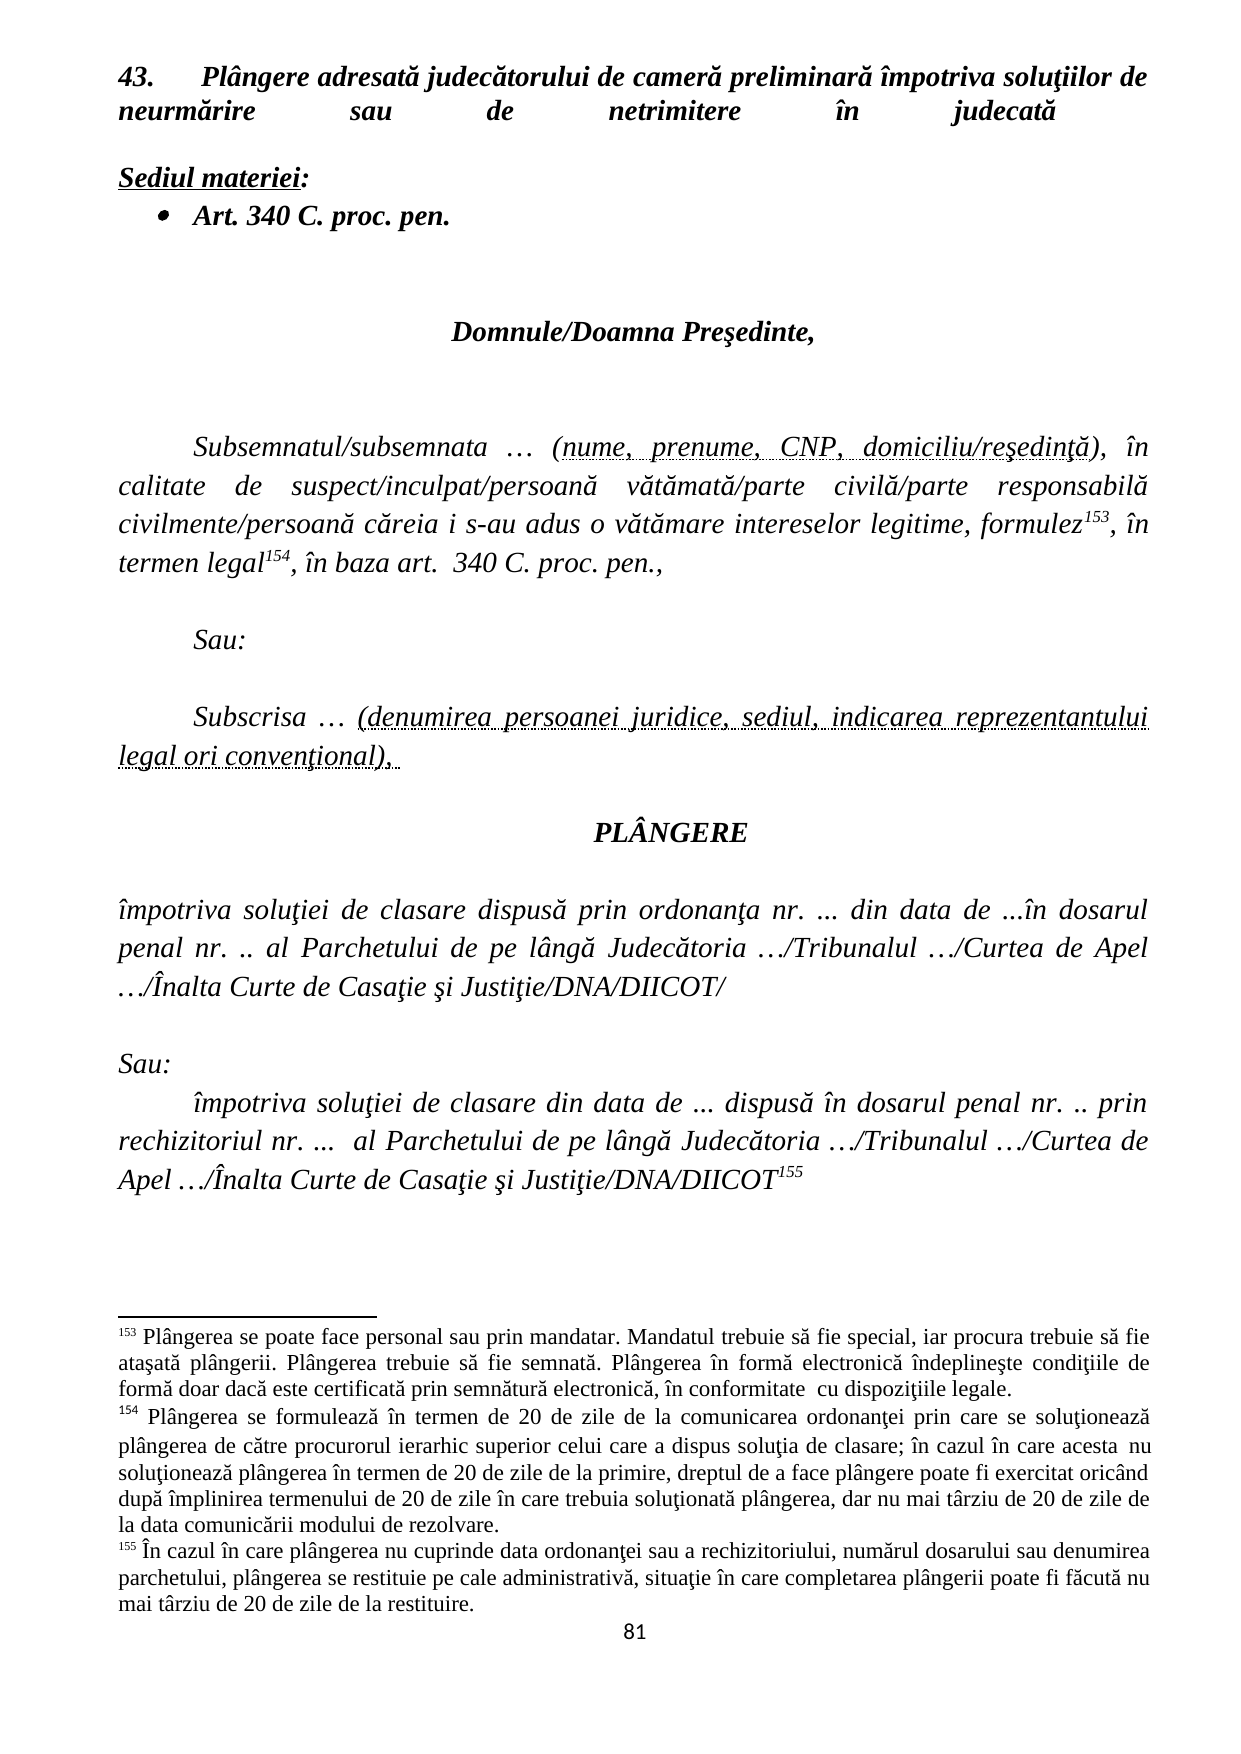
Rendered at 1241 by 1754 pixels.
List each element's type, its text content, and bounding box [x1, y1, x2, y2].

text împotriva soluţiei de clasare dispusă prin ordonanţa nr. ... din data de ...în dosarul penal nr. .. al Parchetului de pe lângă Judecătoria …/Tribunalul …/Curtea de Apel …/Înalta Curte de Casaţie şi Justiţie/DNA/DIICOT/ [118, 892, 1152, 1003]
text Subscrisa … (denumirea persoanei juridice, sediul, indicarea reprezentantului legal ori convenţional), [118, 699, 1152, 771]
text Sau: [118, 1046, 1152, 1080]
subtitle 43. Plângere adresată judecătorului de cameră preliminară împotriva soluţiilor de neurmărire sau de netrimitere în judecată [118, 59, 1152, 160]
text Sau: [118, 622, 1152, 656]
text Subsemnatul/subsemnata … (nume, prenume, CNP, domiciliu/reşedinţă), în calitate de suspect/inculpat/persoană vătămată/parte civilă/parte responsabilă civilmente/persoană căreia i s-au adus o vătămare intereselor legitime, formulez, în termen legal, în baza art. . proc. pen., [118, 429, 1152, 579]
list Art. . proc. pen. [156, 198, 1152, 232]
text Domnule/Doamna Preşedinte, [118, 314, 1152, 347]
text Sediul materiei: [118, 160, 1152, 193]
text împotriva soluţiei de clasare din data de ... dispusă în dosarul penal nr. .. prin rechizitoriul nr. ... al Parchetului de pe lângă Judecătoria …/Tribunalul …/Curtea de Apel …/Înalta Curte de Casaţie şi Justiţie/DNA/DIICOT [118, 1085, 1152, 1195]
text PLÂNGERE [118, 815, 1152, 848]
